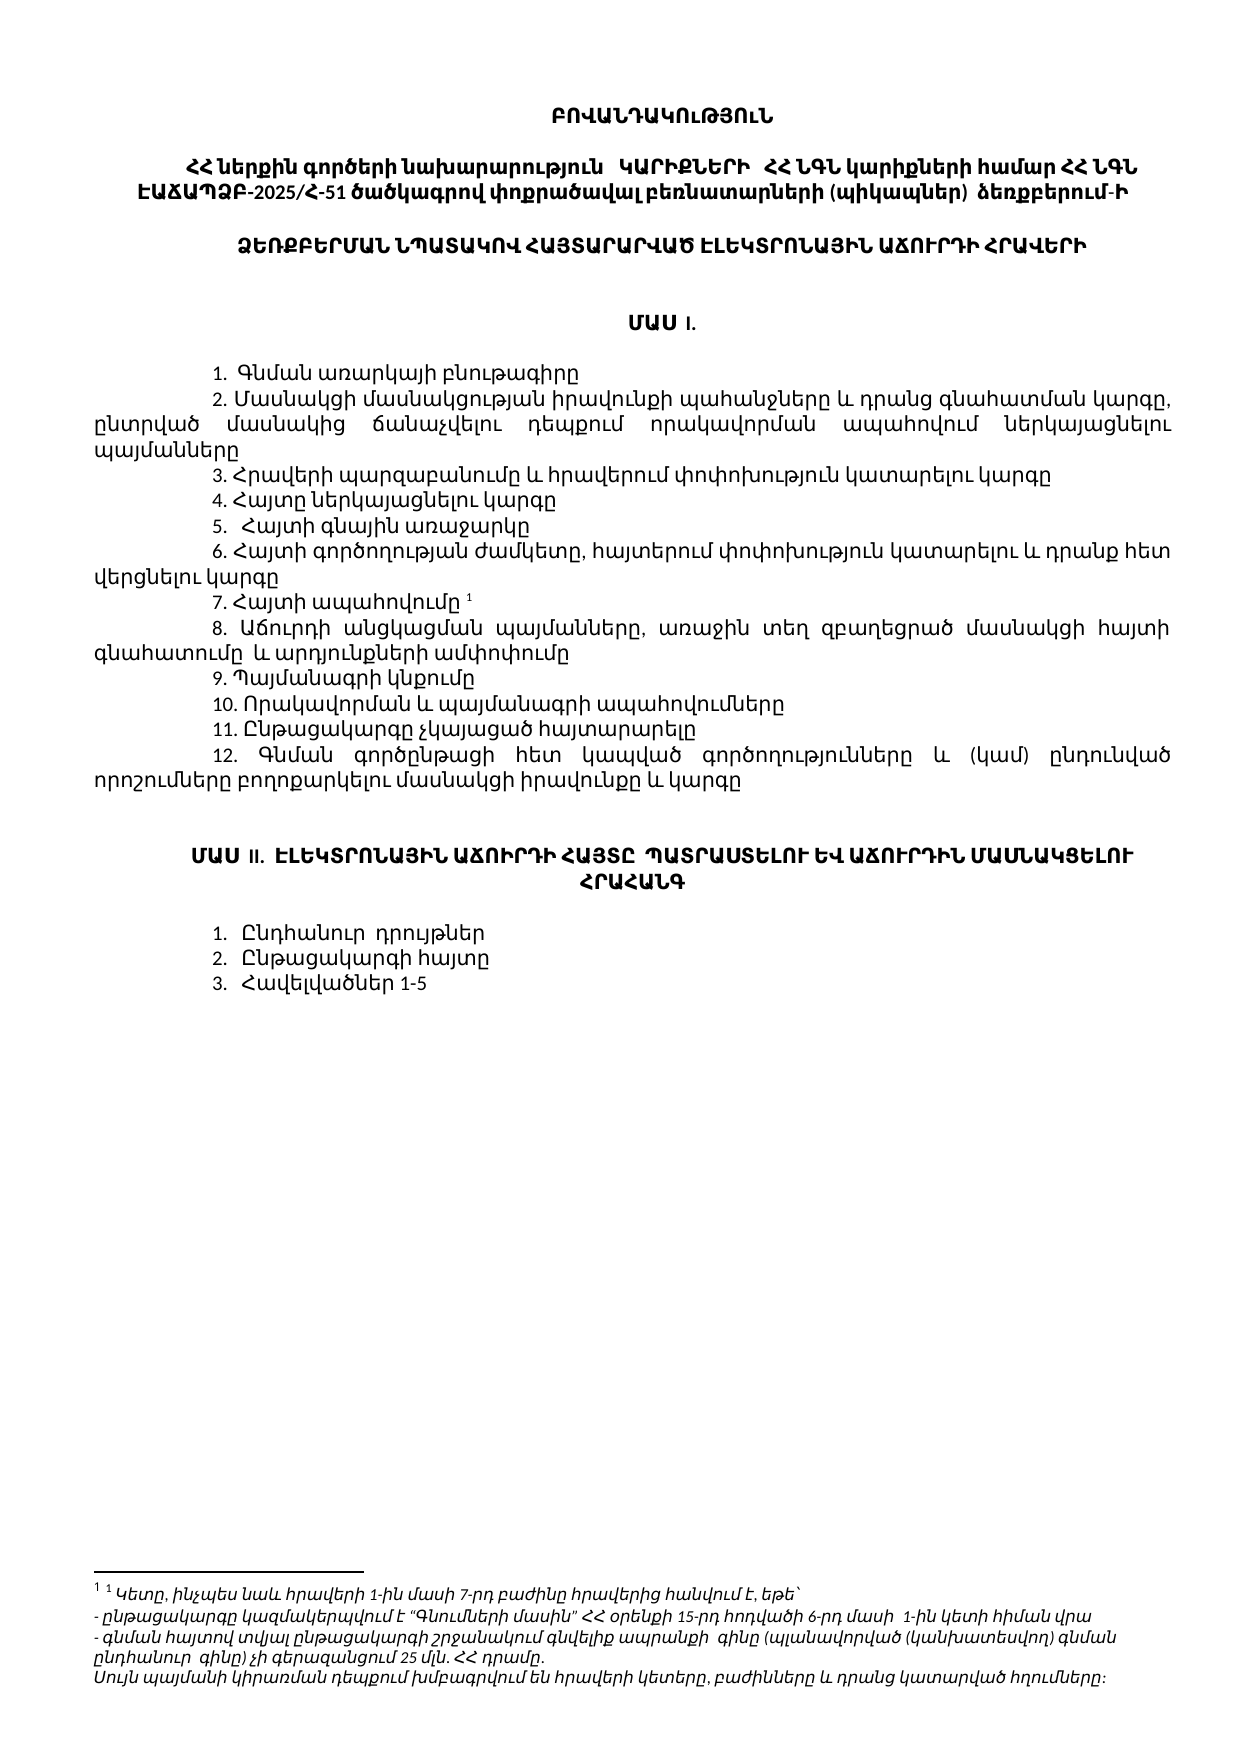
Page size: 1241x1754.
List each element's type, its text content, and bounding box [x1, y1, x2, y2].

text 11. Ընթացակարգը չկայացած հայտարարելը [94, 716, 1171, 742]
text ՁԵՌՔԲԵՐՄԱՆ ՆՊԱՏԱԿՈՎ ՀԱՅՏԱՐԱՐՎԱԾ ԷԼԵԿՏՐՈՆԱՅԻՆ ԱՃՈՒՐԴԻ ՀՐԱՎԵՐԻ [94, 233, 1171, 259]
text 3. Հավելվածներ 1-5 [94, 971, 1171, 996]
text 2. Ընթացակարգի հայտը [94, 945, 1171, 971]
text 3. Հրավերի պարզաբանումը և հրավերում փոփոխություն կատարելու կարգը [94, 462, 1171, 488]
text 10. Որակավորման և պայմանագրի ապահովումները [94, 691, 1171, 716]
text 6. Հայտի գործողության ժամկետը, հայտերում փոփոխություն կատարելու և դրանք հետ վերցնելու կարգը [94, 538, 1171, 589]
text ՀՀ ներքին գործերի նախարարություն ԿԱՐԻՔՆԵՐԻ ՀՀ ՆԳՆ կարիքների համար ՀՀ ՆԳՆ ԷԱՃԱՊՁԲ-2025/Հ-51 ծածկագրով փոքրածավալ բեռնատարների (պիկապներ) ձեռքբերում-Ի [94, 154, 1171, 205]
text 8. Աճուրդի անցկացման պայմանները, առաջին տեղ զբաղեցրած մասնակցի հայտի գնահատումը և արդյունքների ամփոփումը [94, 615, 1171, 666]
text 5. Հայտի գնային առաջարկը [94, 513, 1171, 538]
text 1. Ընդհանուր դրույթներ [94, 920, 1171, 945]
text 12. Գնման գործընթացի հետ կապված գործողությունները և (կամ) ընդունված որոշումները բողոքարկելու մասնակցի իրավունքը և կարգը [94, 742, 1171, 793]
text 4. Հայտը ներկայացնելու կարգը [94, 488, 1171, 513]
text 1. Գնման առարկայի բնութագիրը [94, 361, 1171, 386]
text ԲՈՎԱՆԴԱԿՈւԹՅՈւՆ [94, 103, 1171, 128]
text 7. Հայտի ապահովումը 1 [94, 589, 1171, 615]
text ՄԱՍ II. ԷԼԵԿՏՐՈՆԱՅԻՆ ԱՃՈԻՐԴԻ ՀԱՅՏԸ ՊԱՏՐԱՍՏԵԼՈՒ ԵՎ ԱՃՈՒՐԴԻՆ ՄԱՍՆԱԿՑԵԼՈՒ ՀՐԱՀԱՆԳ [94, 843, 1171, 894]
text 2. Մասնակցի մասնակցության իրավունքի պահանջները և դրանց գնահատման կարգը, ընտրված մասնակից ճանաչվելու դեպքում որակավորման ապահովում ներկայացնելու պայմանները [94, 386, 1171, 462]
text 9. Պայմանագրի կնքումը [94, 666, 1171, 691]
text ՄԱՍ I. [94, 310, 1171, 335]
